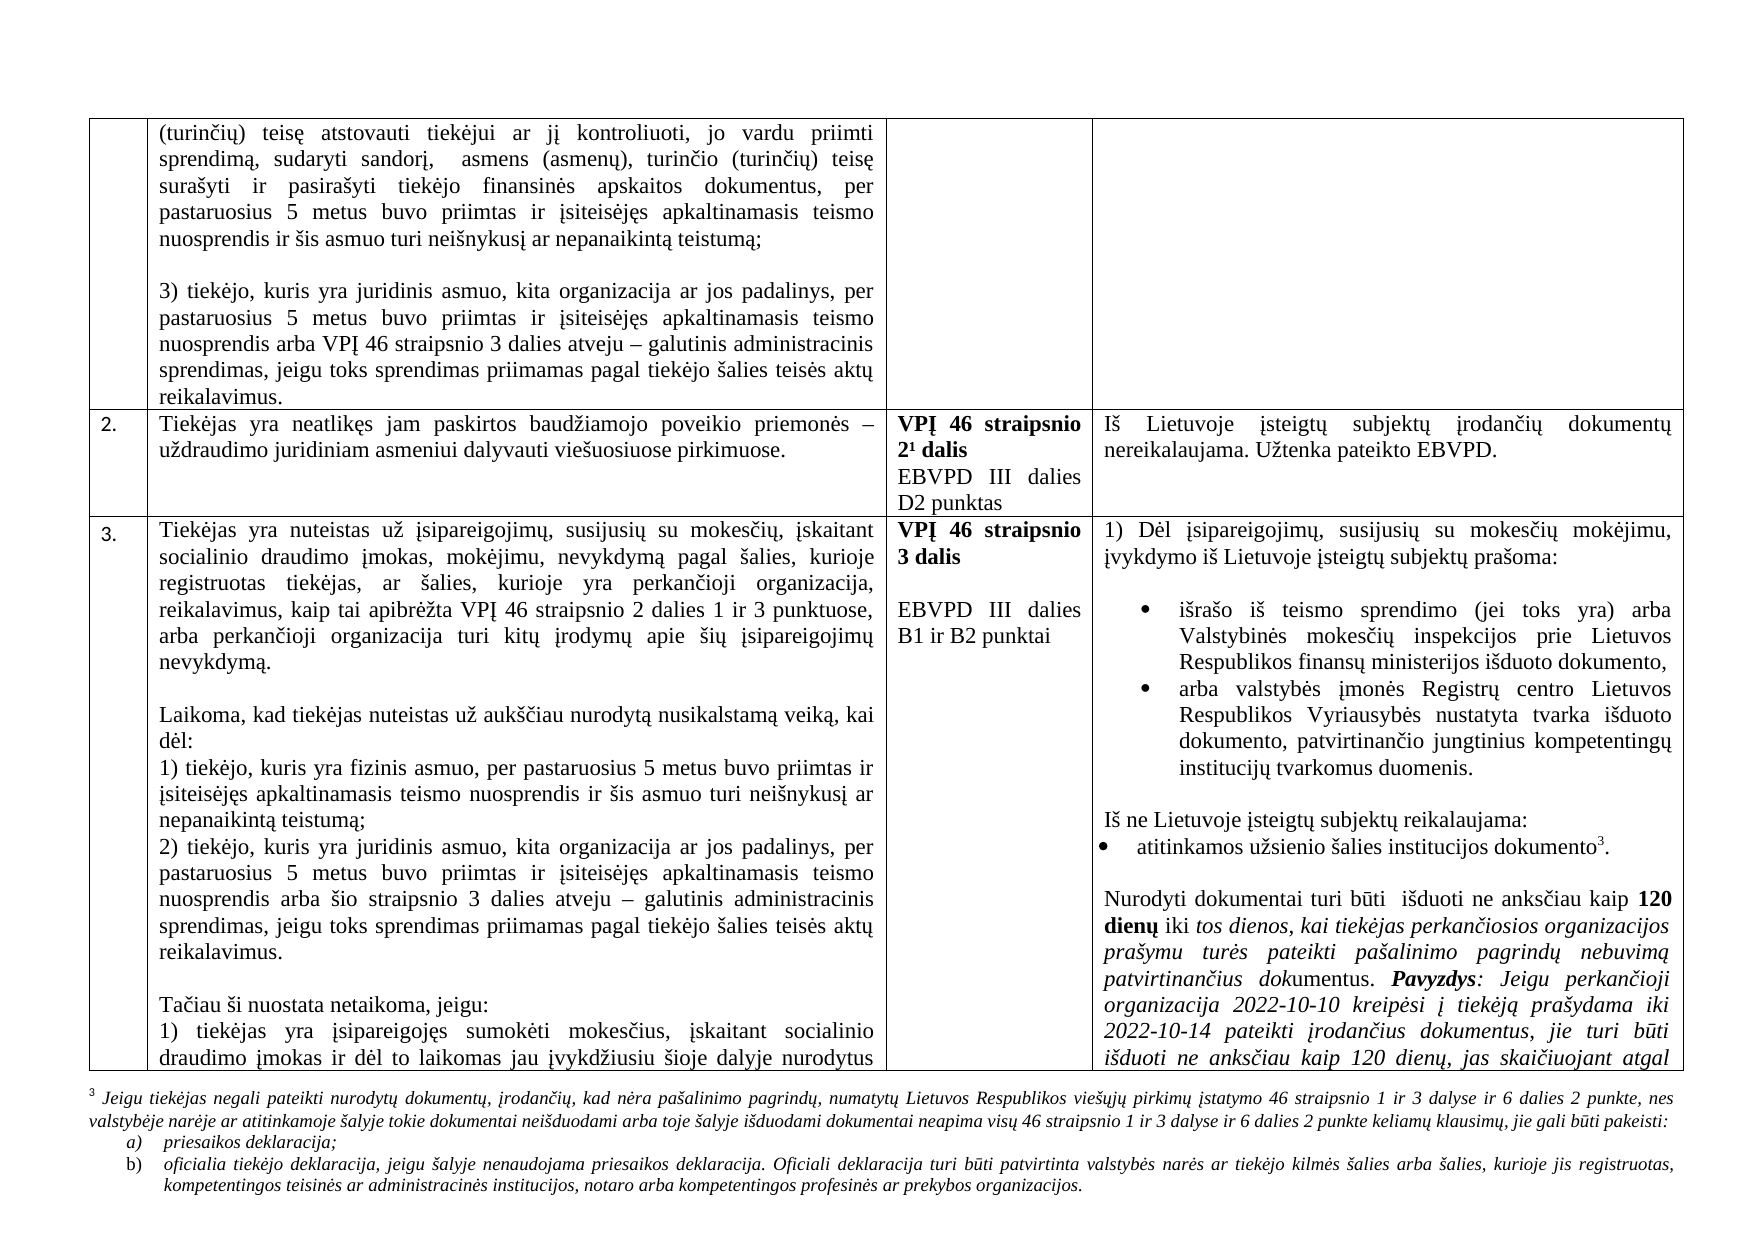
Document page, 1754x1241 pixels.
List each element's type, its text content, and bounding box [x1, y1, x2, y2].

table_cell VPĮ 46 straipsnio 2¹ dalis EBVPD III dalies D2 punktas [887, 410, 1092, 516]
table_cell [887, 517, 1092, 1070]
table_cell Tiekėjas yra neatlikęs jam paskirtos baudžiamojo poveikio priemonės – uždraudimo juridiniam asmeniui dalyvauti viešuosiuose pirkimuose. [148, 410, 886, 516]
table_cell [90, 410, 147, 516]
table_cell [1093, 517, 1683, 1070]
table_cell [148, 119, 886, 409]
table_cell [148, 517, 886, 1070]
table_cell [1093, 119, 1683, 409]
table_cell [90, 517, 147, 1070]
table_cell [90, 119, 147, 409]
table_cell Iš Lietuvoje įsteigtų subjektų įrodančių dokumentų nereikalaujama. Užtenka pateikto EBVPD. [1093, 410, 1683, 516]
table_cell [887, 119, 1092, 409]
